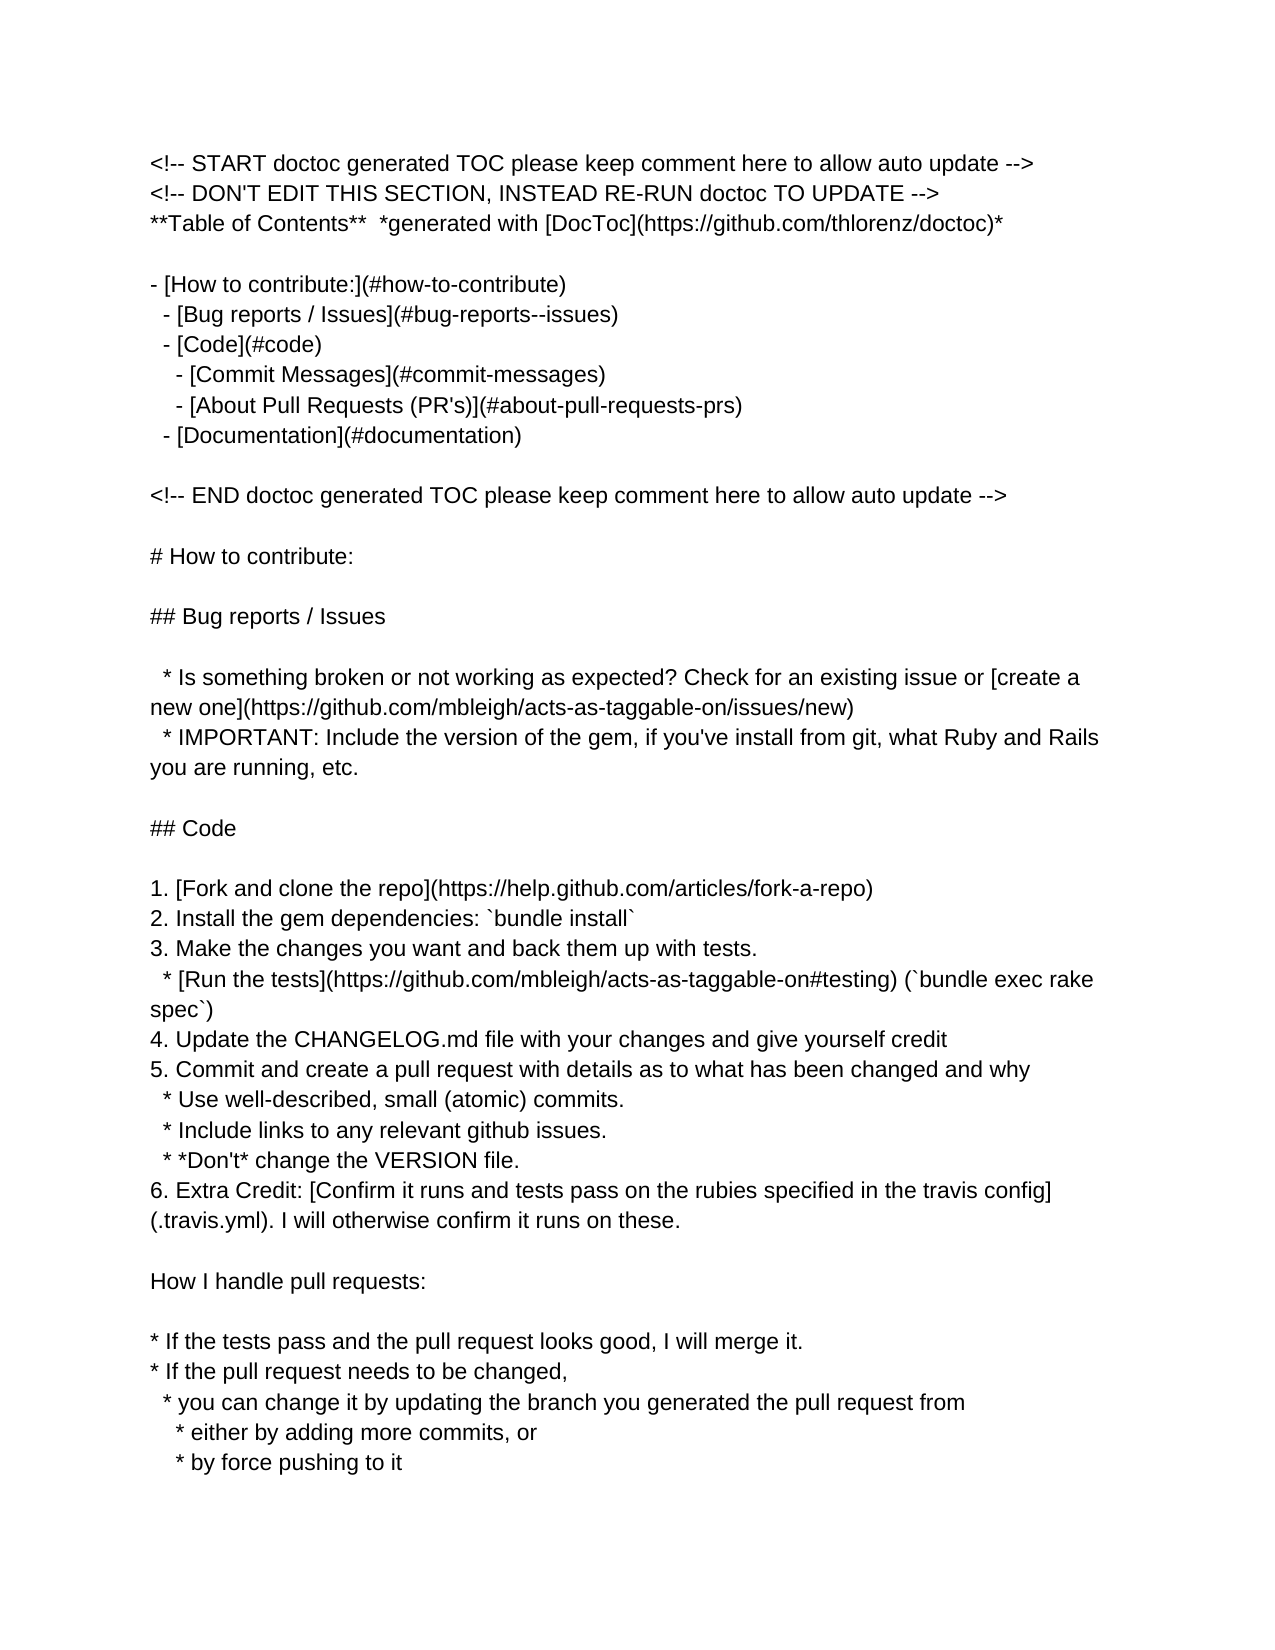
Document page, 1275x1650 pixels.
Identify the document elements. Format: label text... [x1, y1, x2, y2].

text # How to contribute: [150, 543, 1125, 569]
text * Is something broken or not working as expected? Check for an existing issue or [create a new one](https://github.com/mbleigh/acts-as-taggable-on/issues/new) [150, 663, 1125, 720]
text 3. Make the changes you want and back them up with tests. [150, 935, 1125, 962]
text - [Code](#code) [150, 331, 1125, 358]
text <!-- END doctoc generated TOC please keep comment here to allow auto update --> [150, 482, 1125, 509]
text <!-- START doctoc generated TOC please keep comment here to allow auto update --> [150, 150, 1125, 176]
text - [About Pull Requests (PR's)](#about-pull-requests-prs) [150, 392, 1125, 418]
text 2. Install the gem dependencies: `bundle install` [150, 905, 1125, 932]
text - [How to contribute:](#how-to-contribute) [150, 271, 1125, 297]
text * either by adding more commits, or [150, 1419, 1125, 1445]
text ## Bug reports / Issues [150, 603, 1125, 629]
text ## Code [150, 814, 1125, 841]
text * If the tests pass and the pull request looks good, I will merge it. [150, 1328, 1125, 1354]
text * Use well-described, small (atomic) commits. [150, 1086, 1125, 1113]
text 4. Update the CHANGELOG.md file with your changes and give yourself credit [150, 1026, 1125, 1052]
text * *Don't* change the VERSION file. [150, 1147, 1125, 1173]
text 6. Extra Credit: [Confirm it runs and tests pass on the rubies specified in the travis config](.travis.yml). I will otherwise confirm it runs on these. [150, 1177, 1125, 1234]
text * by force pushing to it [150, 1449, 1125, 1475]
text 5. Commit and create a pull request with details as to what has been changed and why [150, 1056, 1125, 1083]
text - [Commit Messages](#commit-messages) [150, 361, 1125, 388]
text * If the pull request needs to be changed, [150, 1358, 1125, 1385]
text <!-- DON'T EDIT THIS SECTION, INSTEAD RE-RUN doctoc TO UPDATE --> [150, 180, 1125, 207]
text * IMPORTANT: Include the version of the gem, if you've install from git, what Ruby and Rails you are running, etc. [150, 724, 1125, 781]
text * you can change it by updating the branch you generated the pull request from [150, 1388, 1125, 1415]
text - [Bug reports / Issues](#bug-reports--issues) [150, 301, 1125, 327]
text How I handle pull requests: [150, 1268, 1125, 1294]
text - [Documentation](#documentation) [150, 422, 1125, 448]
text * Include links to any relevant github issues. [150, 1117, 1125, 1143]
text * [Run the tests](https://github.com/mbleigh/acts-as-taggable-on#testing) (`bundle exec rake spec`) [150, 966, 1125, 1022]
text 1. [Fork and clone the repo](https://help.github.com/articles/fork-a-repo) [150, 875, 1125, 901]
text **Table of Contents** *generated with [DocToc](https://github.com/thlorenz/doctoc)* [150, 210, 1125, 237]
